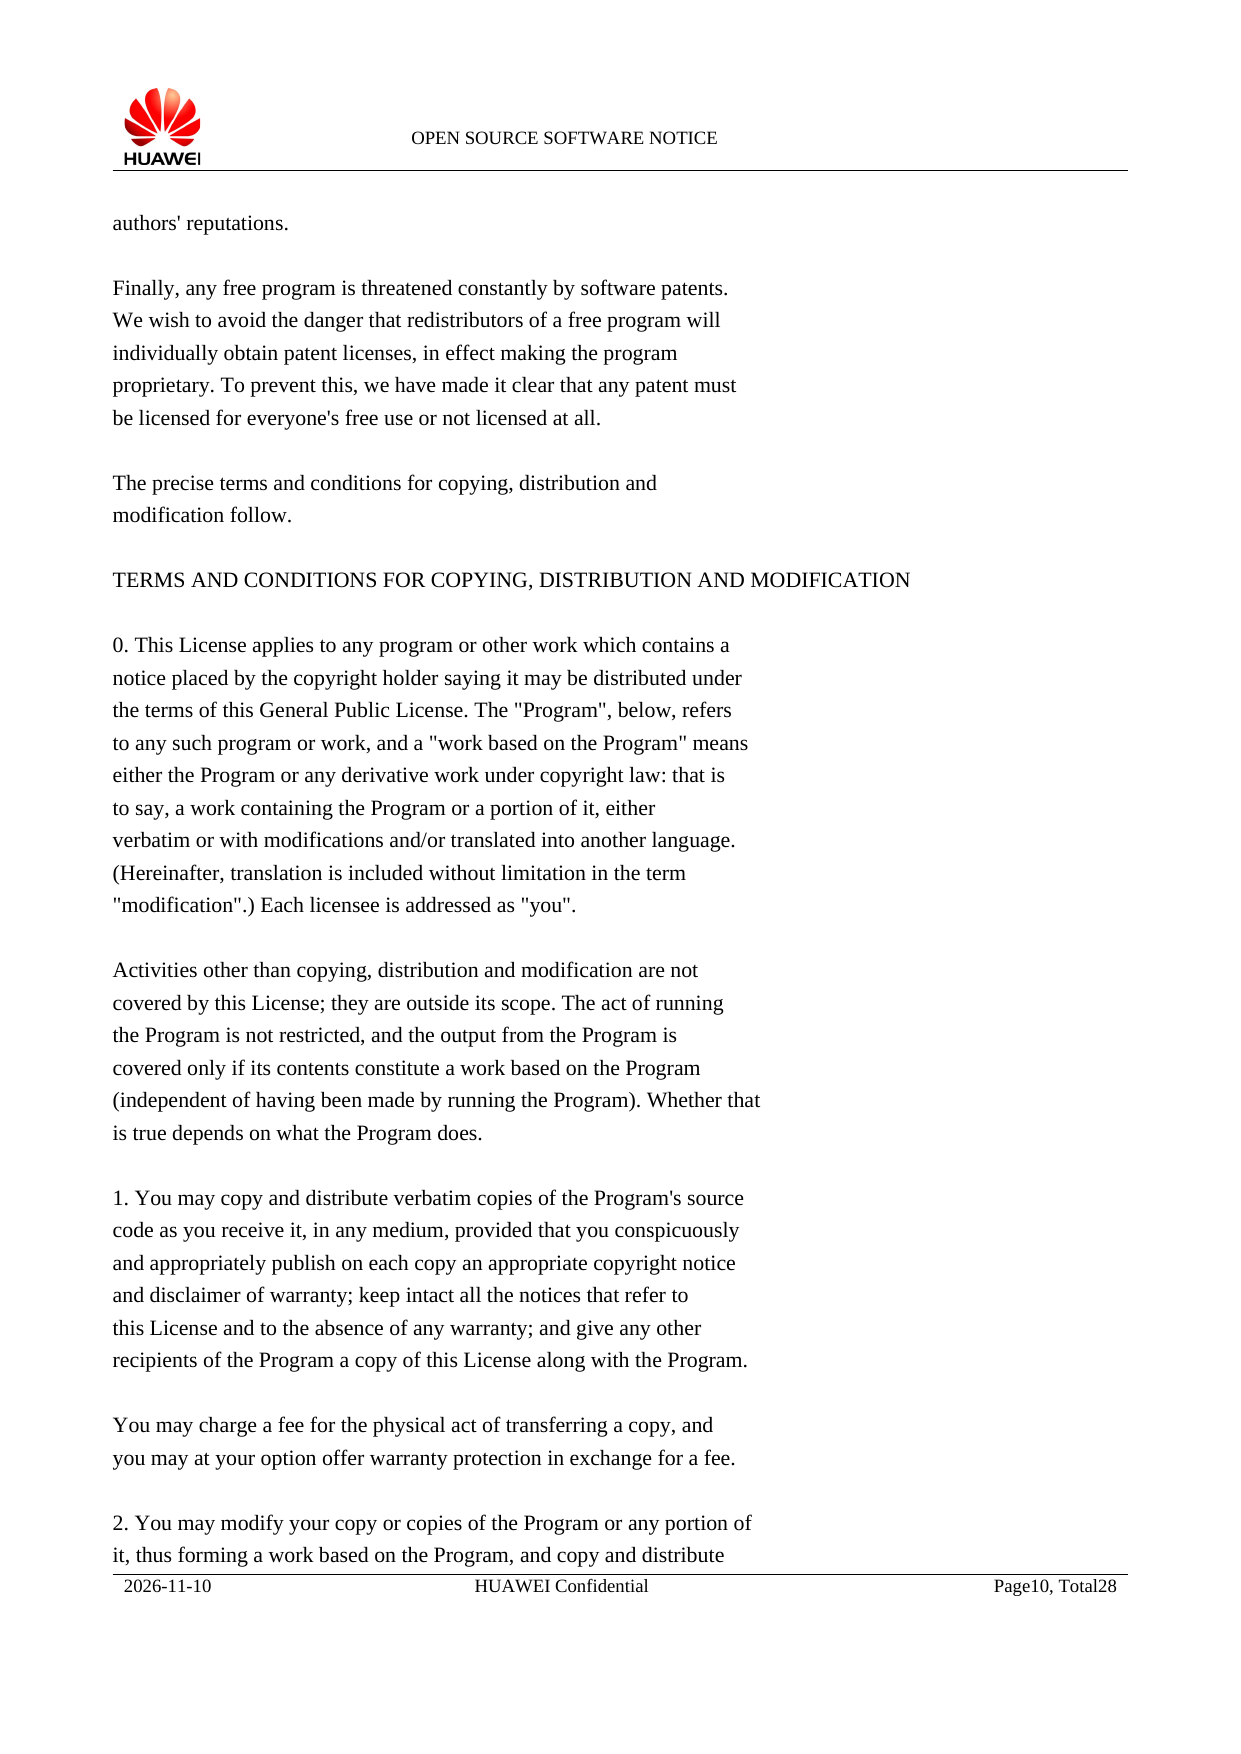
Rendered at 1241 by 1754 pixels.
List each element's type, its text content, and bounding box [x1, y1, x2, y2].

picture [124, 88, 201, 165]
